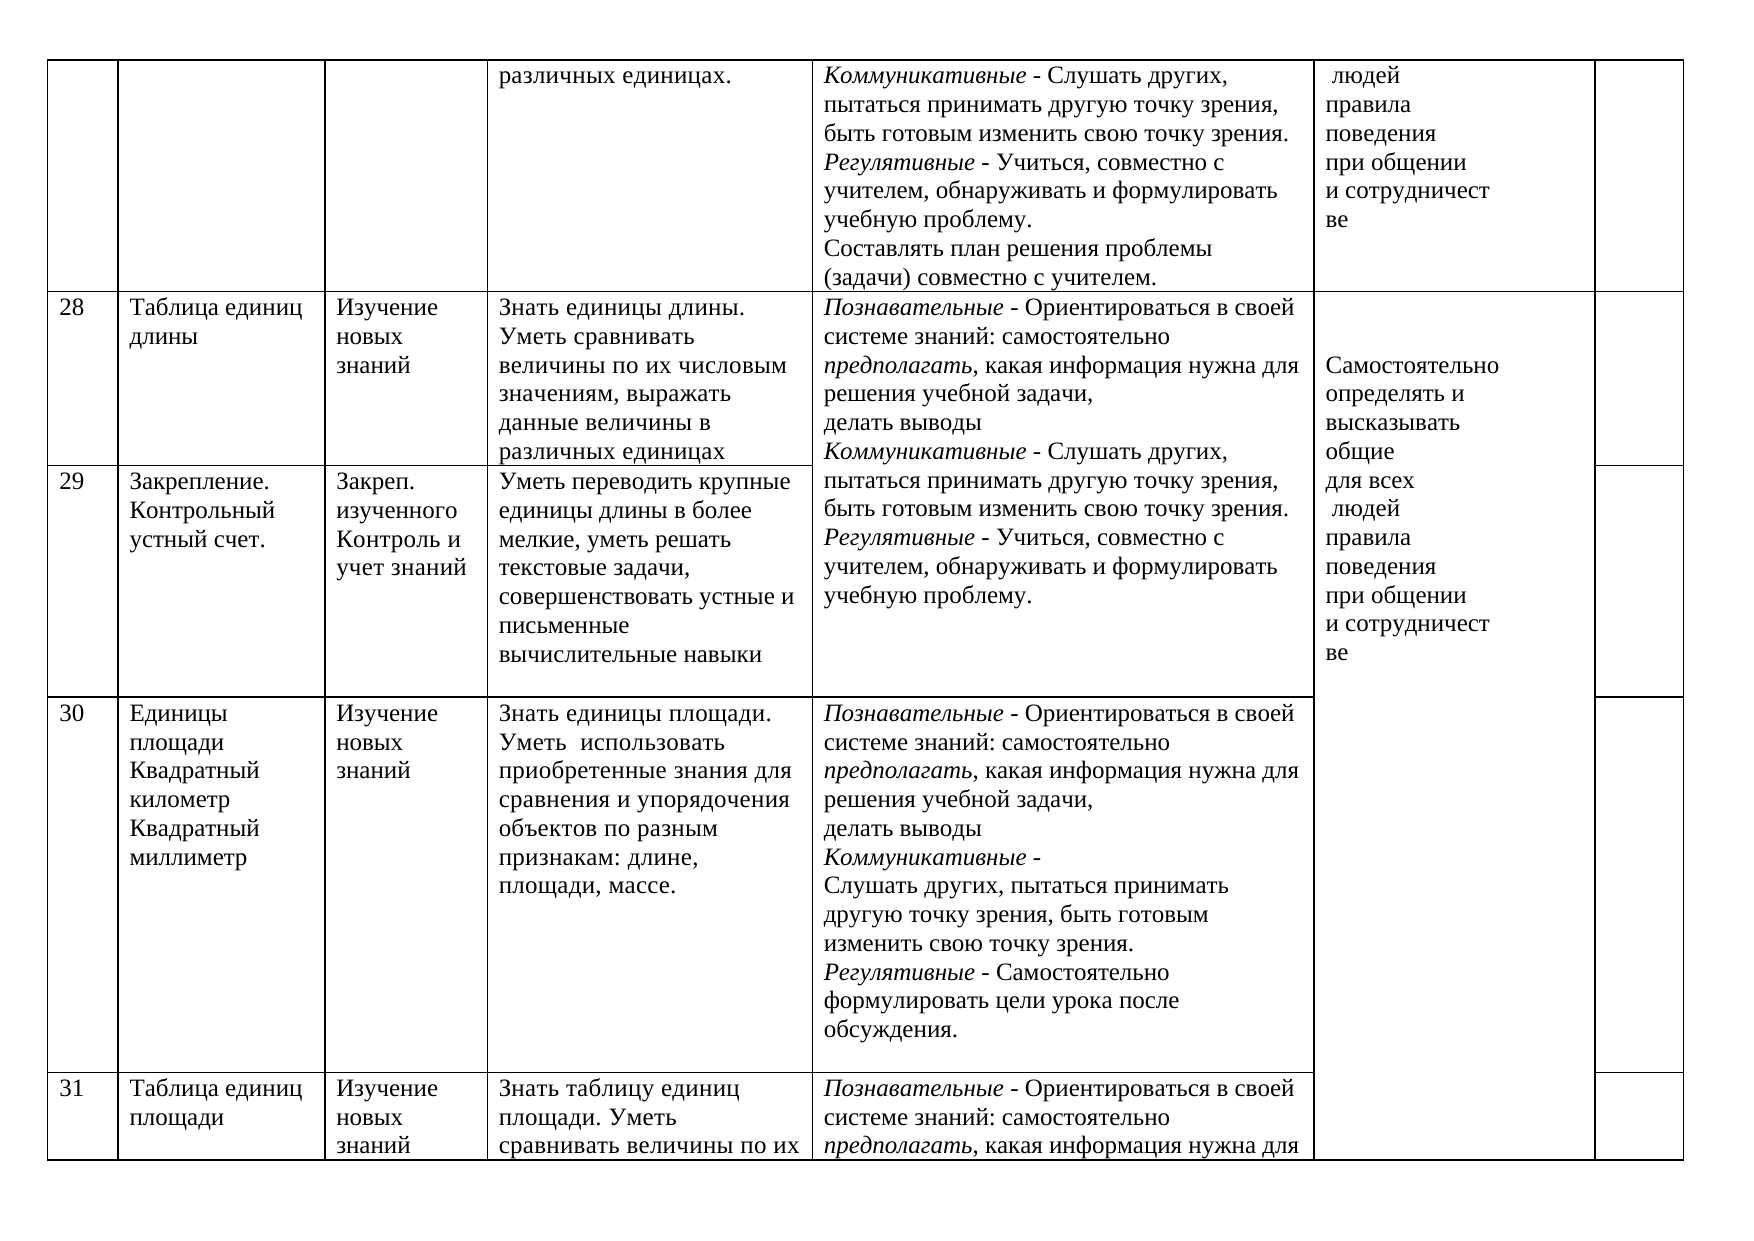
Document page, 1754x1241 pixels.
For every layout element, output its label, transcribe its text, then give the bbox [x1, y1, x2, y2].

table_cell Знать единицы длины. Уметь сравнивать величины по их числовым значениям, выражать данные величины в различных единицах [488, 292, 812, 465]
table_cell Единицы площади Квадратный километр Квадратный миллиметр [119, 698, 324, 1072]
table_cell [813, 61, 1313, 291]
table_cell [813, 1073, 1313, 1159]
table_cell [119, 61, 324, 291]
table_cell [1596, 1073, 1683, 1159]
table_cell Изучение новых знаний [326, 292, 487, 465]
table_cell Изучение новых знаний [326, 698, 487, 1072]
table_cell [1596, 698, 1683, 1072]
table_cell Самостоятельно определять и высказывать общие для всех людей правила поведения при общении и сотрудничест ве [1315, 292, 1594, 1159]
table_cell 28 [48, 292, 117, 465]
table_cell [119, 1073, 324, 1159]
table_cell [1596, 61, 1683, 291]
table_cell 29 [48, 466, 117, 696]
table_cell Закреп. изученного Контроль и учет знаний [326, 466, 487, 696]
table_cell Познавательные - Ориентироваться в своей системе знаний: самостоятельно предполагать, какая информация нужна для решения учебной задачи, делать выводы Коммуникативные - Слушать других, пытаться принимать другую точку зрения, быть готовым изменить свою точку зрения. Регулятивные - Учиться, совместно с учителем, обнаруживать и формулировать учебную проблему. [813, 292, 1313, 696]
table_cell Познавательные - Ориентироваться в своей системе знаний: самостоятельно предполагать, какая информация нужна для решения учебной задачи, делать выводы Коммуникативные - Слушать других, пытаться принимать другую точку зрения, быть готовым изменить свою точку зрения. Регулятивные - Самостоятельно формулировать цели урока после обсуждения. [813, 698, 1313, 1072]
table_cell [1596, 466, 1683, 696]
table_cell [1596, 292, 1683, 465]
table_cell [488, 61, 812, 291]
table_cell 31 [48, 1073, 117, 1159]
table_cell Знать единицы площади. Уметь использовать приобретенные знания для сравнения и упорядочения объектов по разным признакам: длине, площади, массе. [488, 698, 812, 1072]
table_cell 30 [48, 698, 117, 1072]
table_cell Уметь переводить крупные единицы длины в более мелкие, уметь решать текстовые задачи, совершенствовать устные и письменные вычислительные навыки [488, 466, 812, 696]
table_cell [326, 1073, 487, 1159]
table_cell Таблица единиц длины [119, 292, 324, 465]
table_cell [1315, 61, 1594, 291]
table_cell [488, 1073, 812, 1159]
table_cell 27 [48, 61, 117, 291]
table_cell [326, 61, 487, 291]
table_cell Закрепление. Контрольный устный счет. [119, 466, 324, 696]
